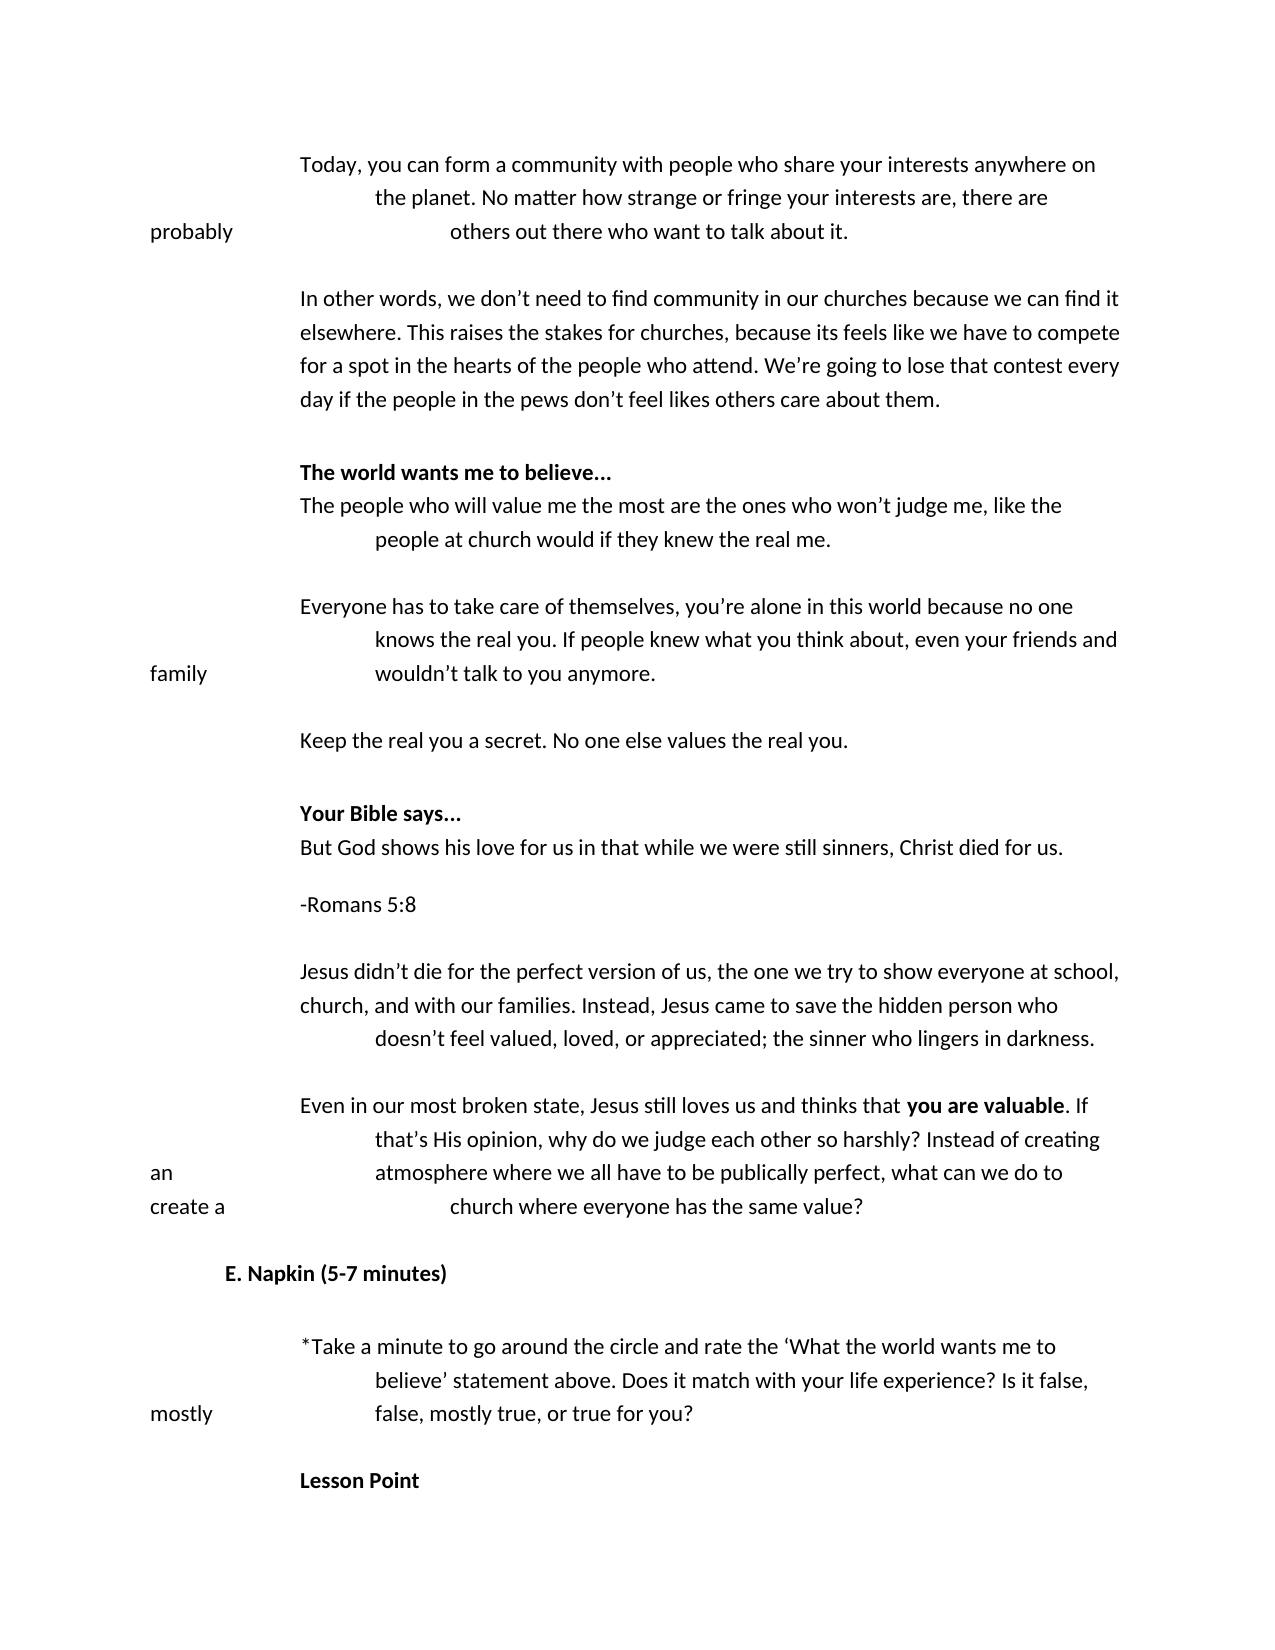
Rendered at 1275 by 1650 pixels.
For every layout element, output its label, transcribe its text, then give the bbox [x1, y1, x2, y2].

text But God shows his love for us in that while we were still sinners, Christ died for us. [150, 833, 1125, 861]
text Even in our most broken state, Jesus still loves us and thinks that you are valuable. If that’s His opinion, why do we judge each other so harshly? Instead of creating an atmosphere where we all have to be publically perfect, what can we do to create a church where everyone has the same value? [150, 1091, 1125, 1220]
text Jesus didn’t die for the perfect version of us, the one we try to show everyone at school, church, and with our families. Instead, Jesus came to save the hidden person who doesn’t feel valued, loved, or appreciated; the sinner who lingers in darkness. [150, 957, 1125, 1052]
text Today, you can form a community with people who share your interests anywhere on the planet. No matter how strange or fringe your interests are, there are probably others out there who want to talk about it. [150, 150, 1125, 245]
text -Romans 5:8 [150, 890, 1125, 918]
text Everyone has to take care of themselves, you’re alone in this world because no one knows the real you. If people knew what you think about, even your friends and family wouldn’t talk to you anymore. [150, 592, 1125, 687]
text In other words, we don’t need to find community in our churches because we can find it elsewhere. This raises the stakes for churches, because its feels like we have to compete for a spot in the hearts of the people who attend. We’re going to lose that contest every day if the people in the pews don’t feel likes others care about them. [150, 284, 1125, 413]
text Lesson Point [150, 1466, 1125, 1494]
text Keep the real you a secret. No one else values the real you. [150, 726, 1125, 754]
text The world wants me to believe... [150, 458, 1125, 486]
text *Take a minute to go around the circle and rate the ‘What the world wants me to believe’ statement above. Does it match with your life experience? Is it false, mostly false, mostly true, or true for you? [150, 1332, 1125, 1427]
text Your Bible says... [150, 799, 1125, 827]
text The people who will value me the most are the ones who won’t judge me, like the people at church would if they knew the real me. [150, 491, 1125, 553]
text E. Napkin (5-7 minutes) [150, 1259, 1125, 1287]
